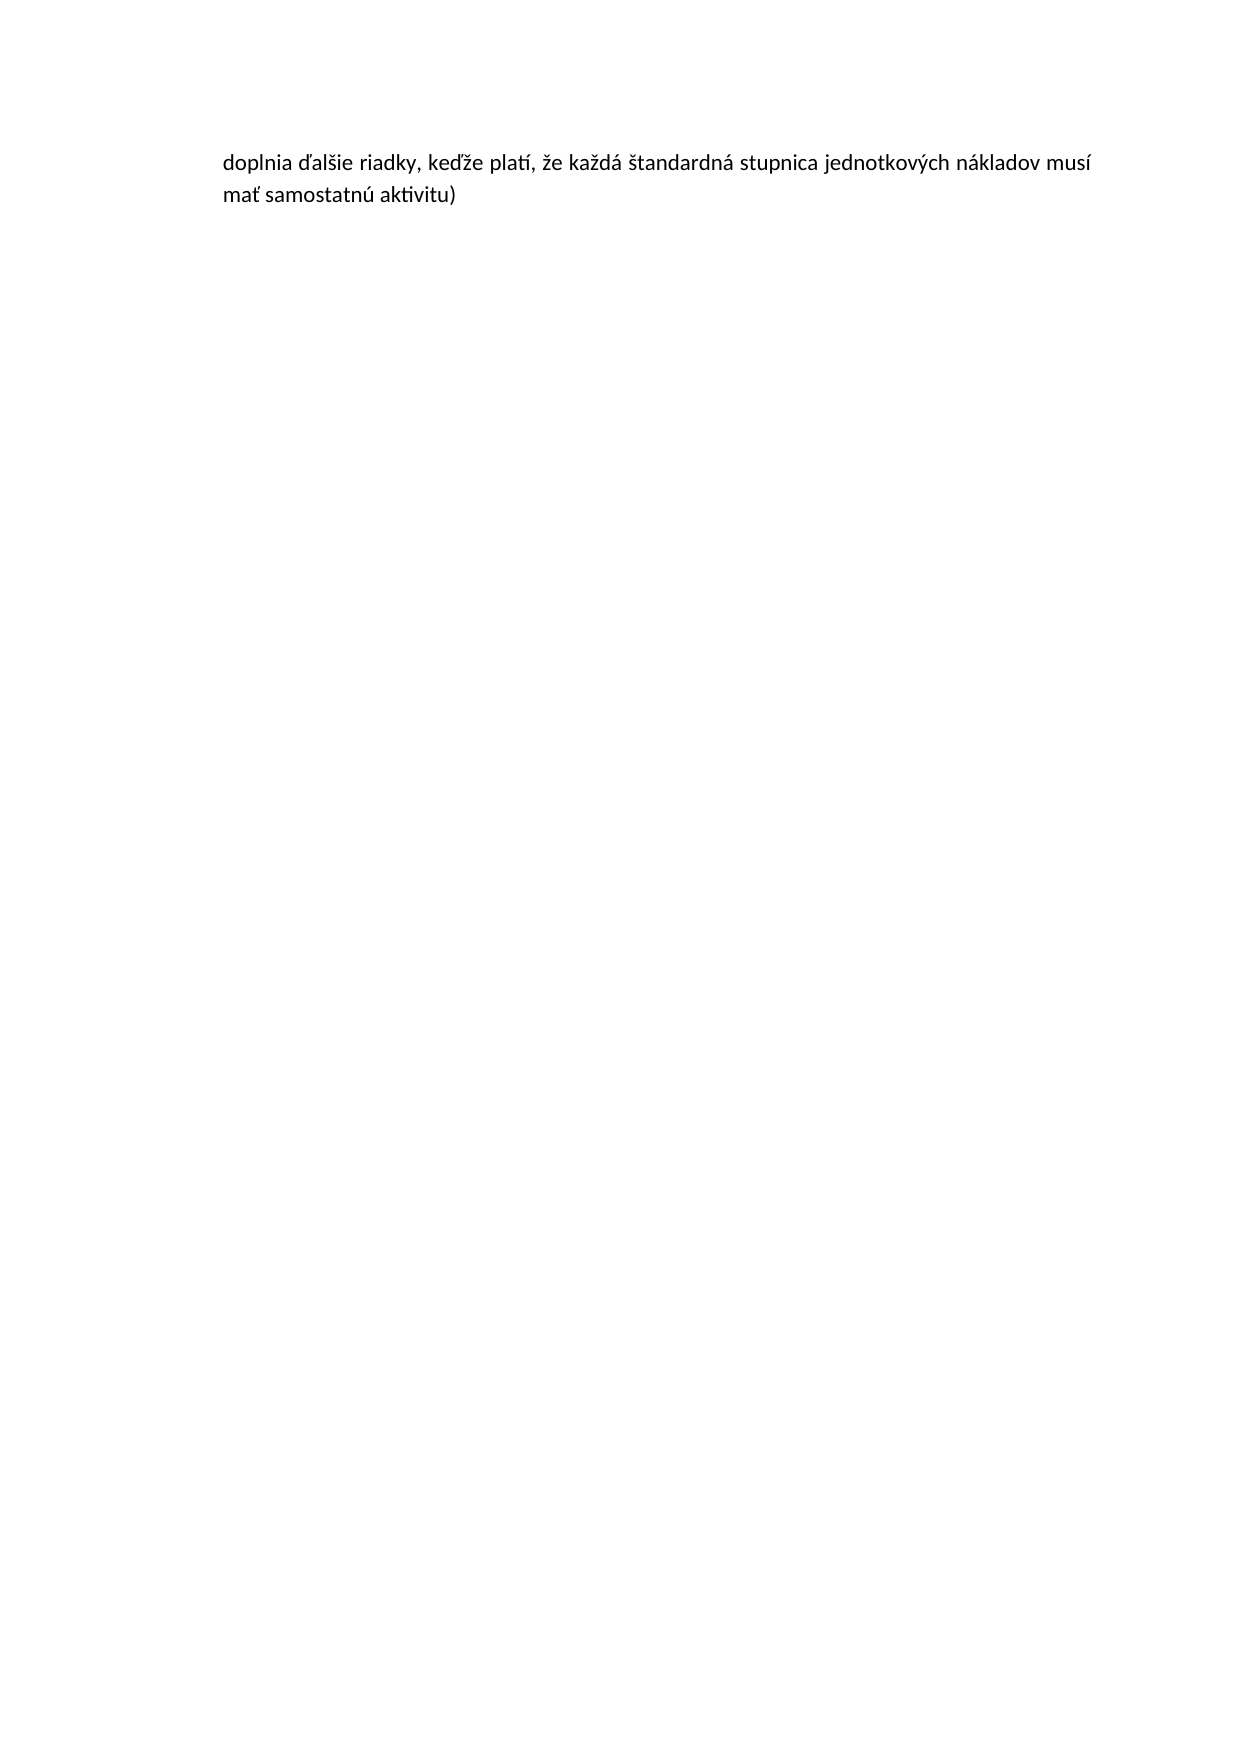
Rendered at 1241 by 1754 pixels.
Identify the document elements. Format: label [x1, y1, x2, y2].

list [185, 148, 1093, 208]
